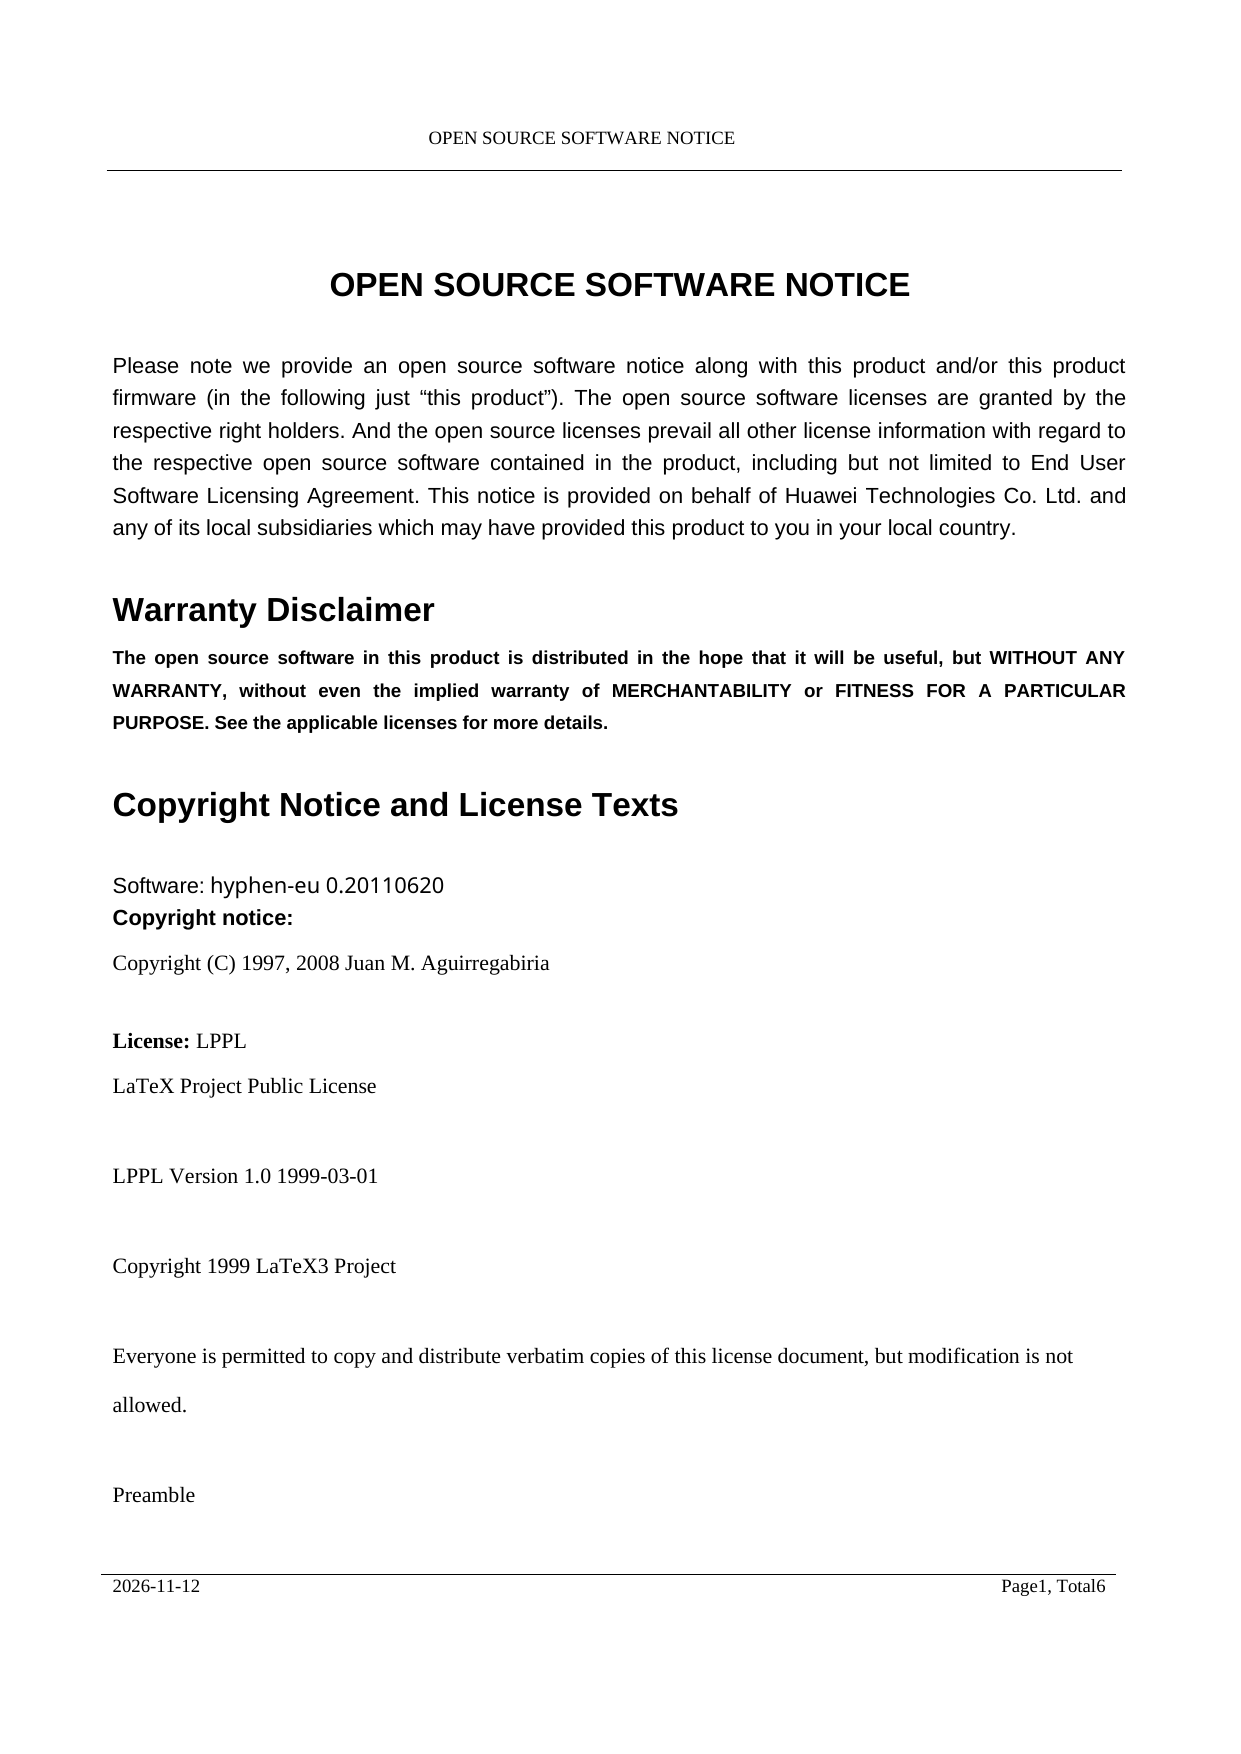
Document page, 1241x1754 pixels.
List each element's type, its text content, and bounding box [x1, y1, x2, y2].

text Everyone is permitted to copy and distribute verbatim copies of this license document, but modification is not allowed. [112, 1340, 1128, 1421]
text Software: hyphen-eu 0.20110620 [112, 869, 1128, 901]
text Warranty Disclaimer [112, 576, 1128, 641]
text The open source software in this product is distributed in the hope that it will be useful, but WITHOUT ANY WARRANTY, without even the implied warranty of MERCHANTABILITY or FITNESS FOR A PARTICULAR PURPOSE. See the applicable licenses for more details. [112, 641, 1128, 739]
text Copyright notice: [112, 901, 1128, 934]
text Copyright (C) 1997, 2008 Juan M. Aguirregabiria [112, 947, 1128, 979]
text Preamble [112, 1479, 1128, 1511]
text LaTeX Project Public License [112, 1069, 1128, 1102]
text Copyright 1999 LaTeX3 Project [112, 1250, 1128, 1282]
text OPEN SOURCE SOFTWARE NOTICE [112, 251, 1128, 316]
text LPPL Version 1.0 1999-03-01 [112, 1159, 1128, 1192]
text Please note we provide an open source software notice along with this product and/or this product firmware (in the following just “this product”). The open source software licenses are granted by the respective right holders. And the open source licenses prevail all other license information with regard to the respective open source software contained in the product, including but not limited to End User Software Licensing Agreement. This notice is provided on behalf of Huawei Technologies Co. Ltd. and any of its local subsidiaries which may have provided this product to you in your local country. [112, 349, 1128, 544]
text Copyright Notice and License Texts [112, 771, 1128, 836]
text License: LPPL [112, 1024, 1128, 1057]
